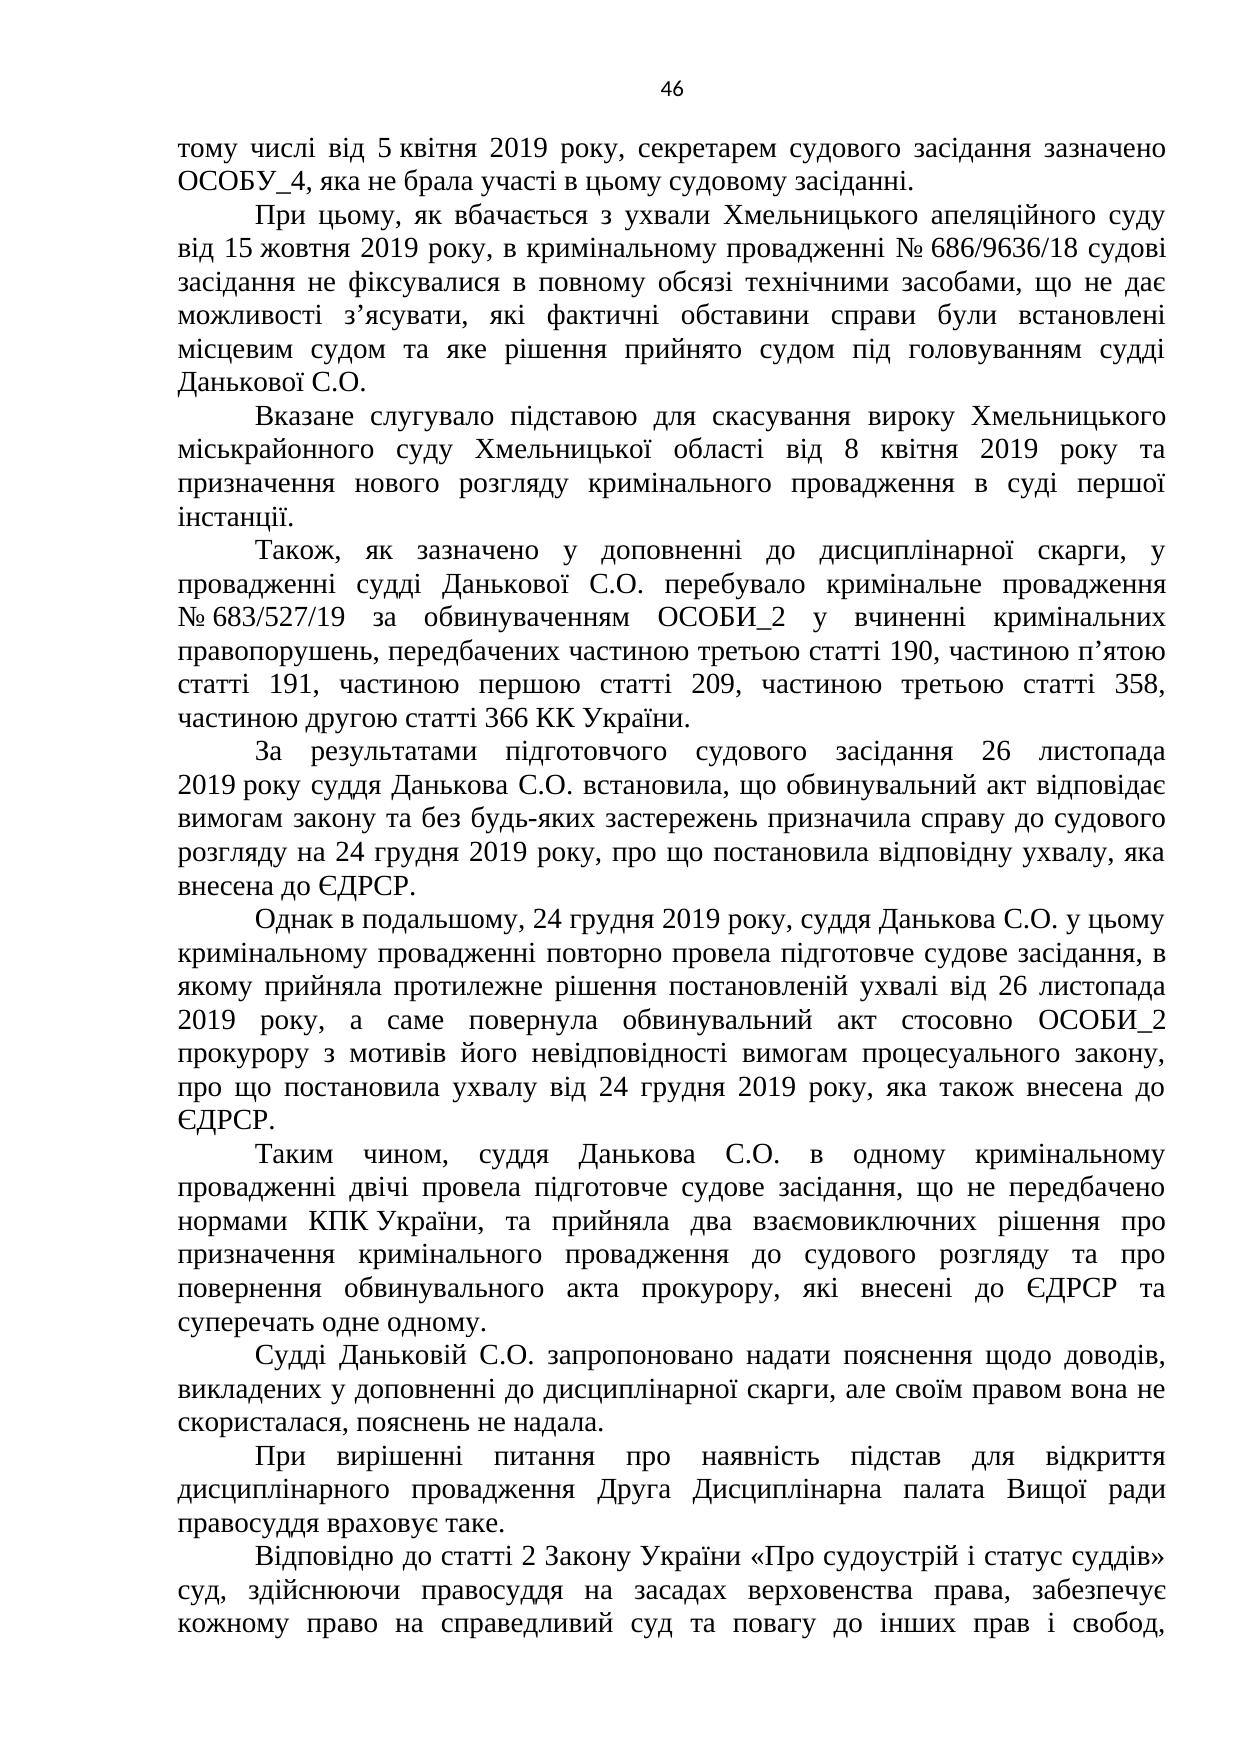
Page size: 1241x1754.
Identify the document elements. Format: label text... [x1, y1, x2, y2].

text Судді Даньковій С.О. запропоновано надати пояснення щодо доводів, викладених у доповненні до дисциплінарної скарги, але своїм правом вона не скористалася, пояснень не надала. [177, 1337, 1167, 1438]
text Таким чином, суддя Данькова С.О. в одному кримінальному провадженні двічі провела підготовче судове засідання, що не передбачено нормами КПК України, та прийняла два взаємовиключних рішення про призначення кримінального провадження до судового розгляду та про повернення обвинувального акта прокурору, які внесені до ЄДРСР та суперечать одне одному. [177, 1136, 1167, 1337]
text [177, 130, 1167, 197]
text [177, 1538, 1167, 1639]
text Вказане слугувало підставою для скасування вироку Хмельницького міськрайонного суду Хмельницької області від 8 квітня 2019 року та призначення нового розгляду кримінального провадження в суді першої інстанції. [177, 398, 1167, 532]
text Однак в подальшому, 24 грудня 2019 року, суддя Данькова С.О. у цьому кримінальному провадженні повторно провела підготовче судове засідання, в якому прийняла протилежне рішення постановленій ухвалі від 26 листопада 2019 року, а саме повернула обвинувальний акт стосовно ОСОБИ_2 прокурору з мотивів його невідповідності вимогам процесуального закону, про що постановила ухвалу від 24 грудня 2019 року, яка також внесена до ЄДРСР. [177, 901, 1167, 1136]
text Також, як зазначено у доповненні до дисциплінарної скарги, у провадженні судді Данькової С.О. перебувало кримінальне провадження № 683/527/19 за обвинуваченням ОСОБИ_2 у вчиненні кримінальних правопорушень, передбачених частиною третьою статті 190, частиною п’ятою статті 191, частиною першою статті 209, частиною третьою статті 358, частиною другою статті 366 КК України. [177, 532, 1167, 733]
text При цьому, як вбачається з ухвали Хмельницького апеляційного суду від 15 жовтня 2019 року, в кримінальному провадженні № 686/9636/18 судові засідання не фіксувалися в повному обсязі технічними засобами, що не дає можливості з’ясувати, які фактичні обставини справи були встановлені місцевим судом та яке рішення прийнято судом під головуванням судді Данькової С.О. [177, 197, 1167, 398]
text При вирішенні питання про наявність підстав для відкриття дисциплінарного провадження Друга Дисциплінарна палата Вищої ради правосуддя враховує таке. [177, 1438, 1167, 1538]
text За результатами підготовчого судового засідання 26 листопада 2019 року суддя Данькова С.О. встановила, що обвинувальний акт відповідає вимогам закону та без будь-яких застережень призначила справу до судового розгляду на 24 грудня 2019 року, про що постановила відповідну ухвалу, яка внесена до ЄДРСР. [177, 733, 1167, 901]
